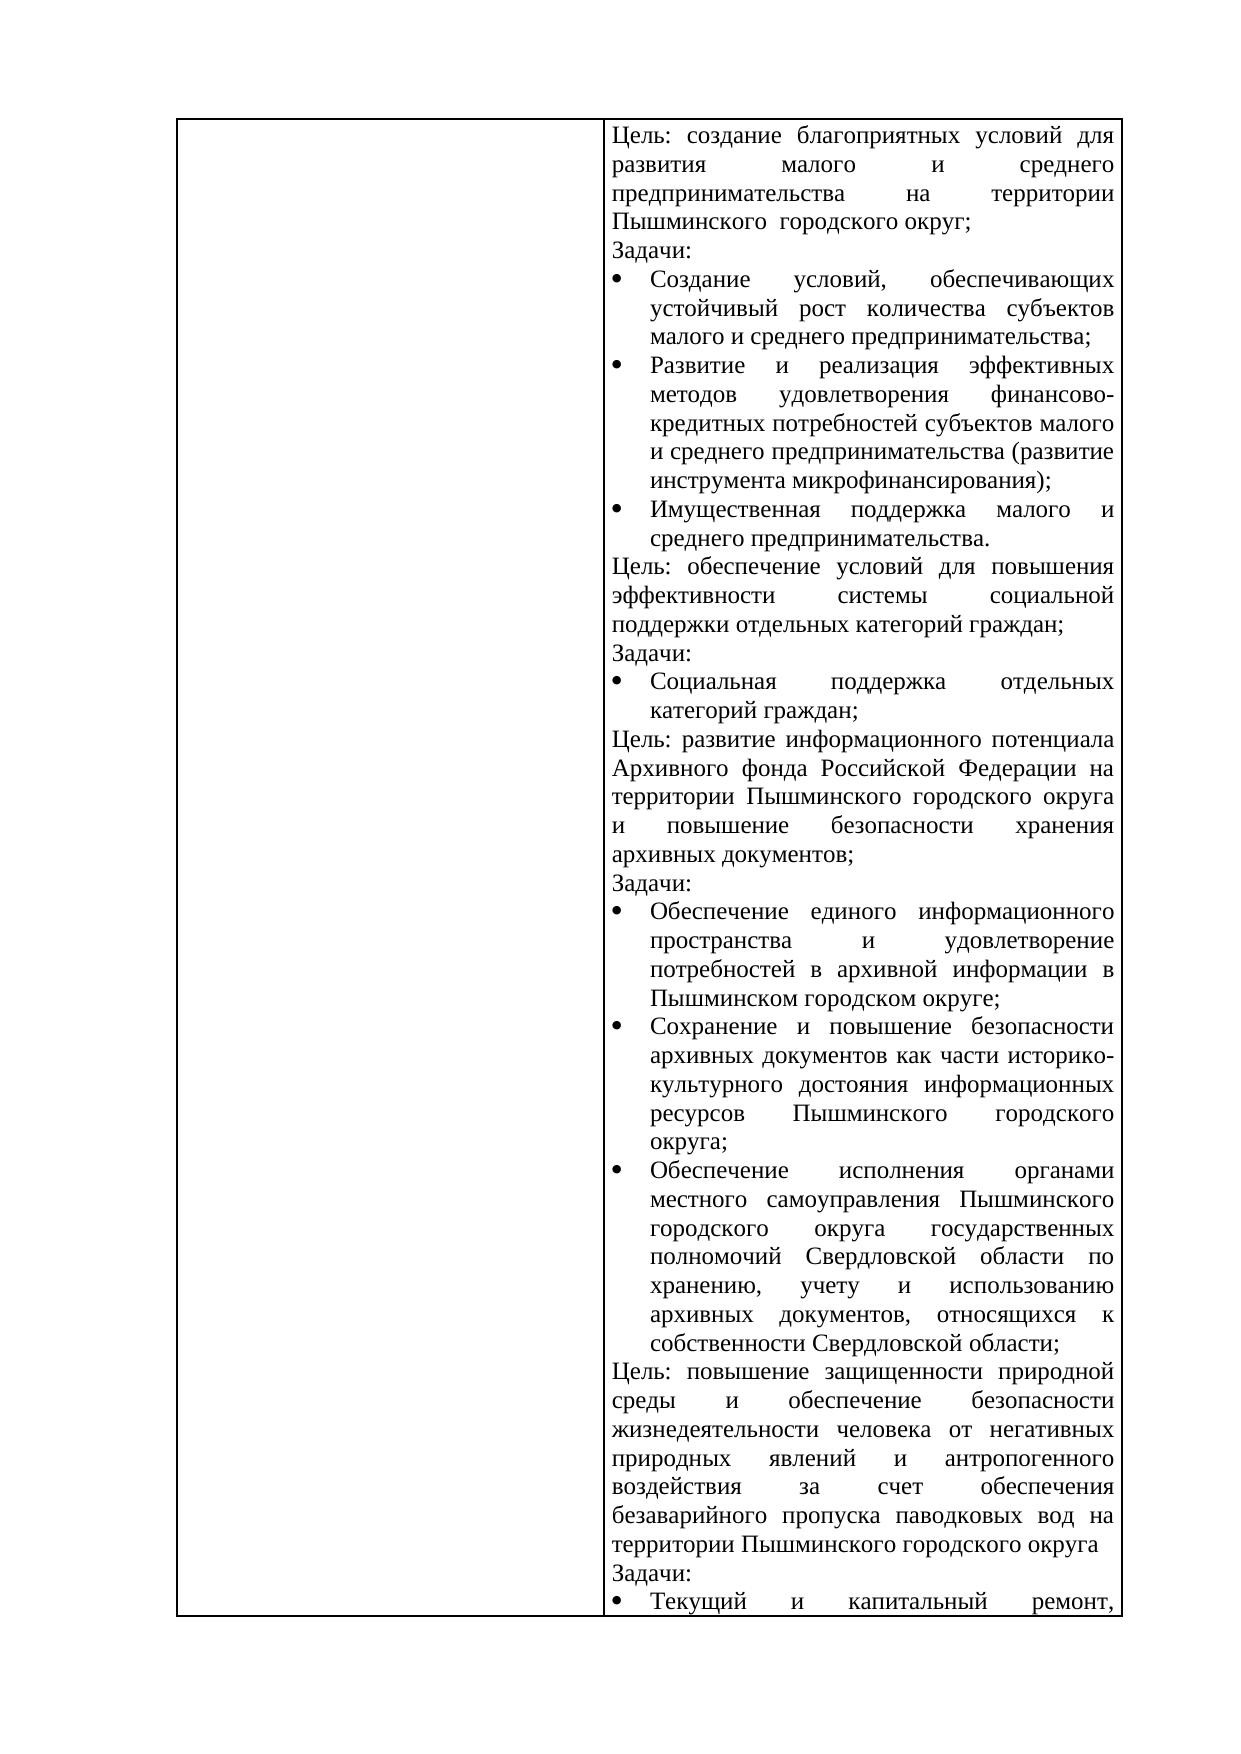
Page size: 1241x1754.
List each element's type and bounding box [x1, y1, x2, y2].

table_cell [178, 120, 603, 1615]
table_cell [605, 120, 1121, 1615]
